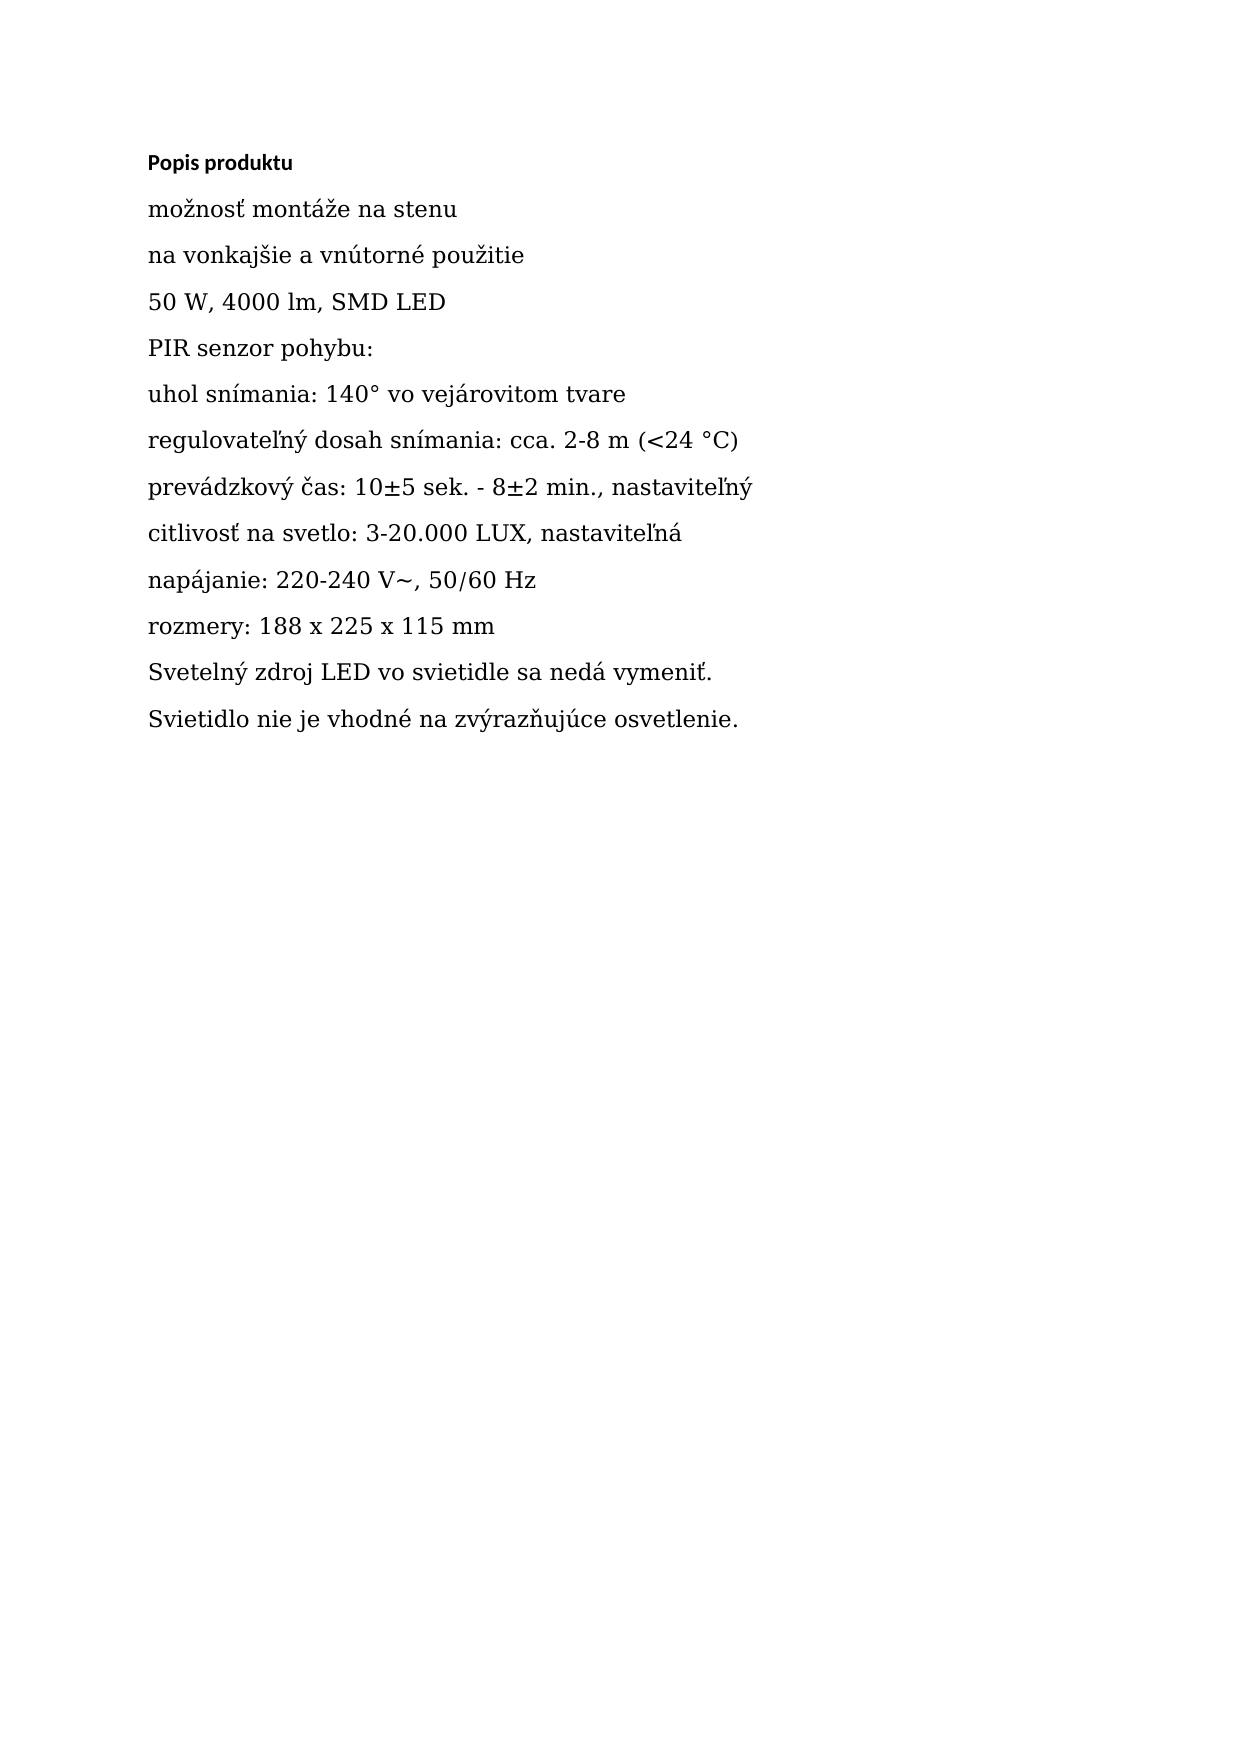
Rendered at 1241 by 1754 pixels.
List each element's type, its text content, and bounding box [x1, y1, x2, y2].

text citlivosť na svetlo: 3-20.000 LUX, nastaviteľná [148, 519, 1093, 546]
text prevádzkový čas: 10±5 sek. - 8±2 min., nastaviteľný [148, 473, 1093, 500]
text uhol snímania: 140° vo vejárovitom tvare [148, 380, 1093, 407]
text PIR senzor pohybu: [148, 333, 1093, 361]
text regulovateľný dosah snímania: cca. 2-8 m (<24 °C) [148, 426, 1093, 454]
text na vonkajšie a vnútorné použitie [148, 241, 1093, 268]
text Svetelný zdroj LED vo svietidle sa nedá vymeniť. [148, 658, 1093, 686]
text 50 W, 4000 lm, SMD LED [148, 287, 1093, 315]
text rozmery: 188 x 225 x 115 mm [148, 612, 1093, 639]
text napájanie: 220-240 V~, 50/60 Hz [148, 565, 1093, 593]
text Popis produktu [148, 148, 1093, 176]
text Svietidlo nie je vhodné na zvýrazňujúce osvetlenie. [148, 704, 1093, 732]
text možnosť montáže na stenu [148, 194, 1093, 222]
